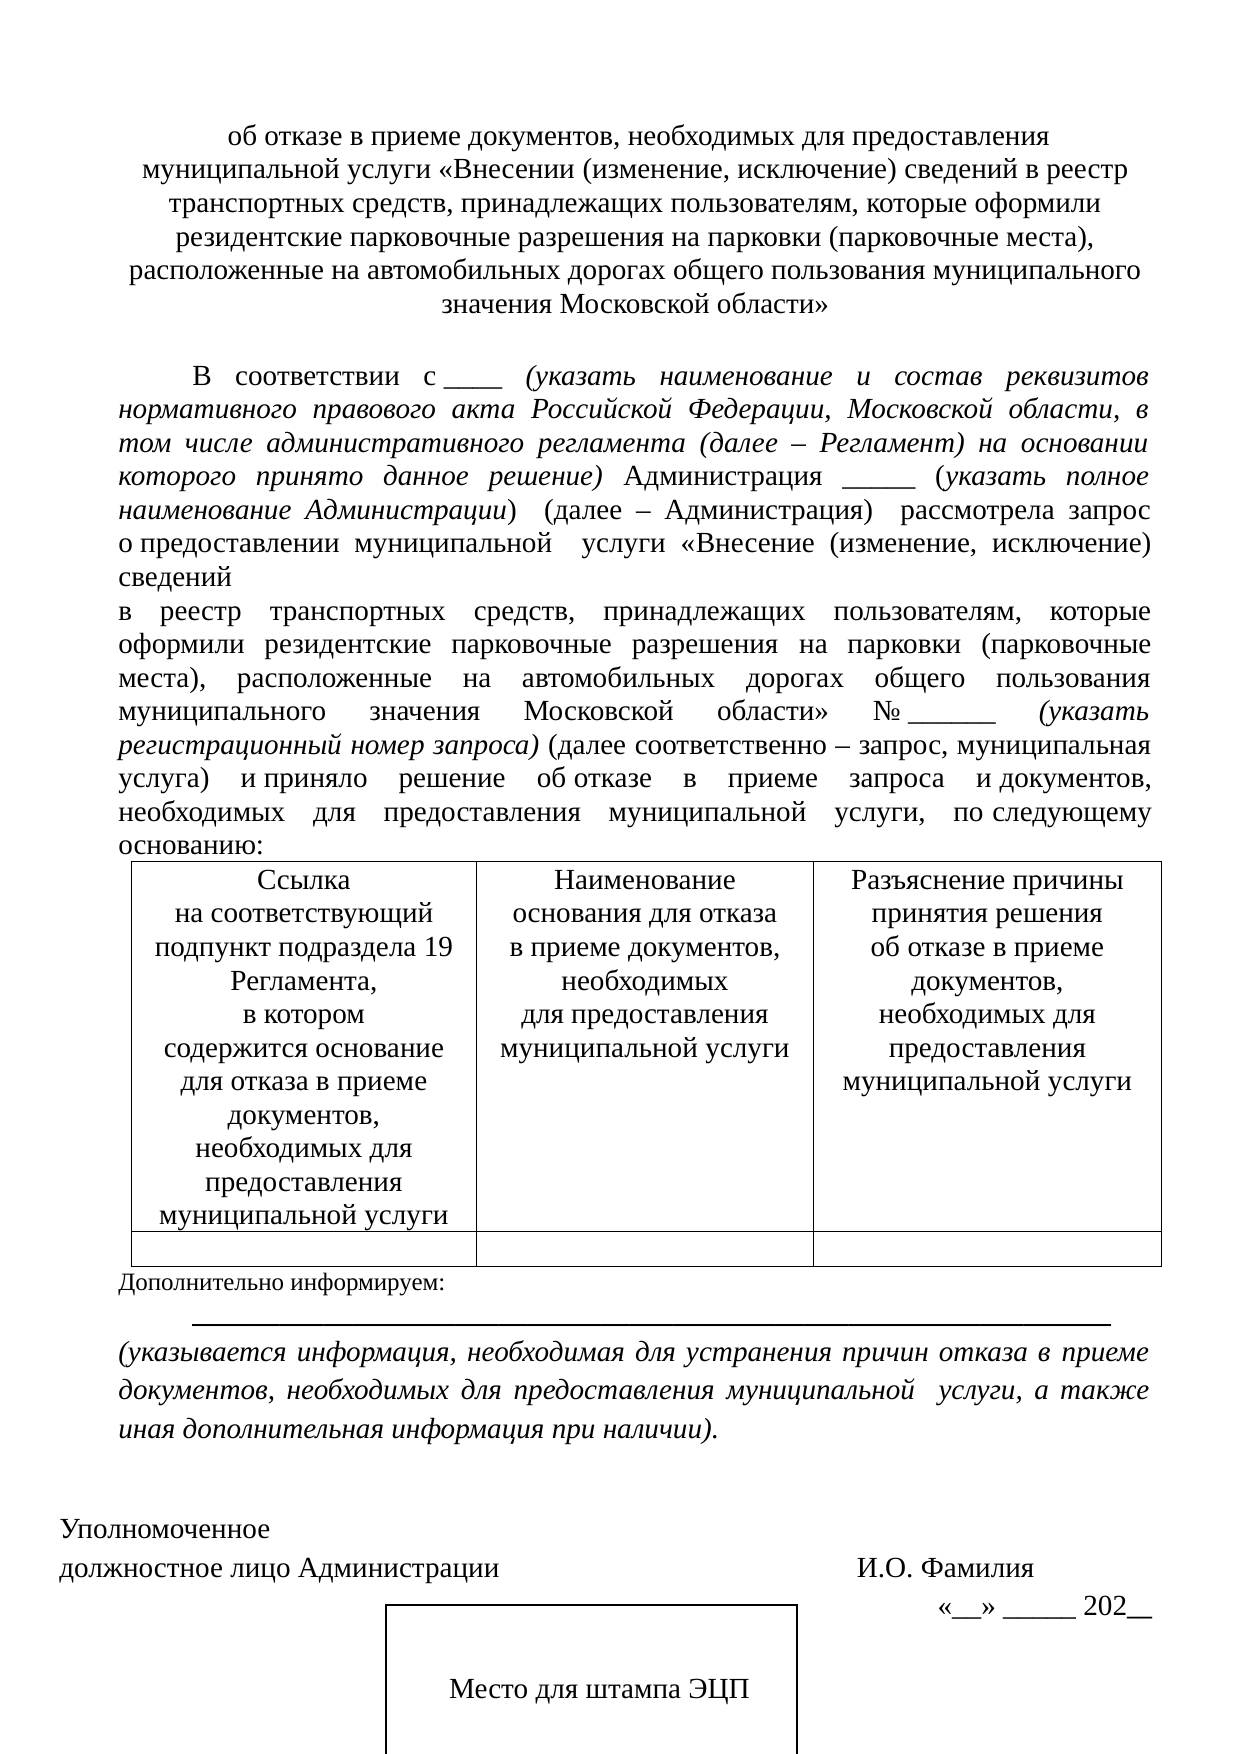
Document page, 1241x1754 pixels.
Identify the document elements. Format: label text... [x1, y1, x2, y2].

table_cell [814, 1232, 1161, 1266]
table_cell [477, 1232, 813, 1266]
text об отказе в приеме документов, необходимых для предоставления муниципальной услуги «Внесении (изменение, исключение) сведений в реестр транспортных средств, принадлежащих пользователям, которые оформили резидентские парковочные разрешения на парковки (парковочные места), расположенные на автомобильных дорогах общего пользования муниципального значения Московской области» [118, 118, 1152, 319]
text должностное лицо Администрации И.О. Фамилия [59, 1550, 1152, 1583]
text В соответствии с ____ (указать наименование и состав реквизитов нормативного правового акта Российской Федерации, Московской области, в том числе административного регламента (далее – Регламент) на основании которого принято данное решение) Администрация _____ (указать полное наименование Администрации) (далее – Администрация) рассмотрела запрос о предоставлении муниципальной услуги «Внесение (изменение, исключение) сведений в реестр транспортных средств, принадлежащих пользователям, которые оформили резидентские парковочные разрешения на парковки (парковочные места), расположенные на автомобильных дорогах общего пользования муниципального значения Московской области» № ______ (указать регистрационный номер запроса) (далее соответственно – запрос, муниципальная услуга) и приняло решение об отказе в приеме запроса и документов, необходимых для предоставления муниципальной услуги, по следующему основанию: [118, 358, 1152, 861]
table_header Ссылка на соответствующий подпункт подраздела 19 Регламента, в котором содержится основание для отказа в приеме документов, необходимых для предоставления муниципальной услуги [132, 862, 476, 1231]
table_cell [132, 1232, 476, 1266]
text Дополнительно информируем: [118, 1267, 1152, 1295]
text _______________________________________________________________ (указывается информация, необходимая для устранения причин отказа в приеме документов, необходимых для предоставления муниципальной услуги, а также иная дополнительная информация при наличии). [118, 1295, 1152, 1444]
text Уполномоченное [59, 1511, 1152, 1545]
text «__» _____ 202__ [118, 1588, 1152, 1622]
table_header Наименование основания для отказа в приеме документов, необходимых для предоставления муниципальной услуги [477, 862, 813, 1231]
table_header Разъяснение причины принятия решения об отказе в приеме документов, необходимых для предоставления муниципальной услуги [814, 862, 1161, 1231]
